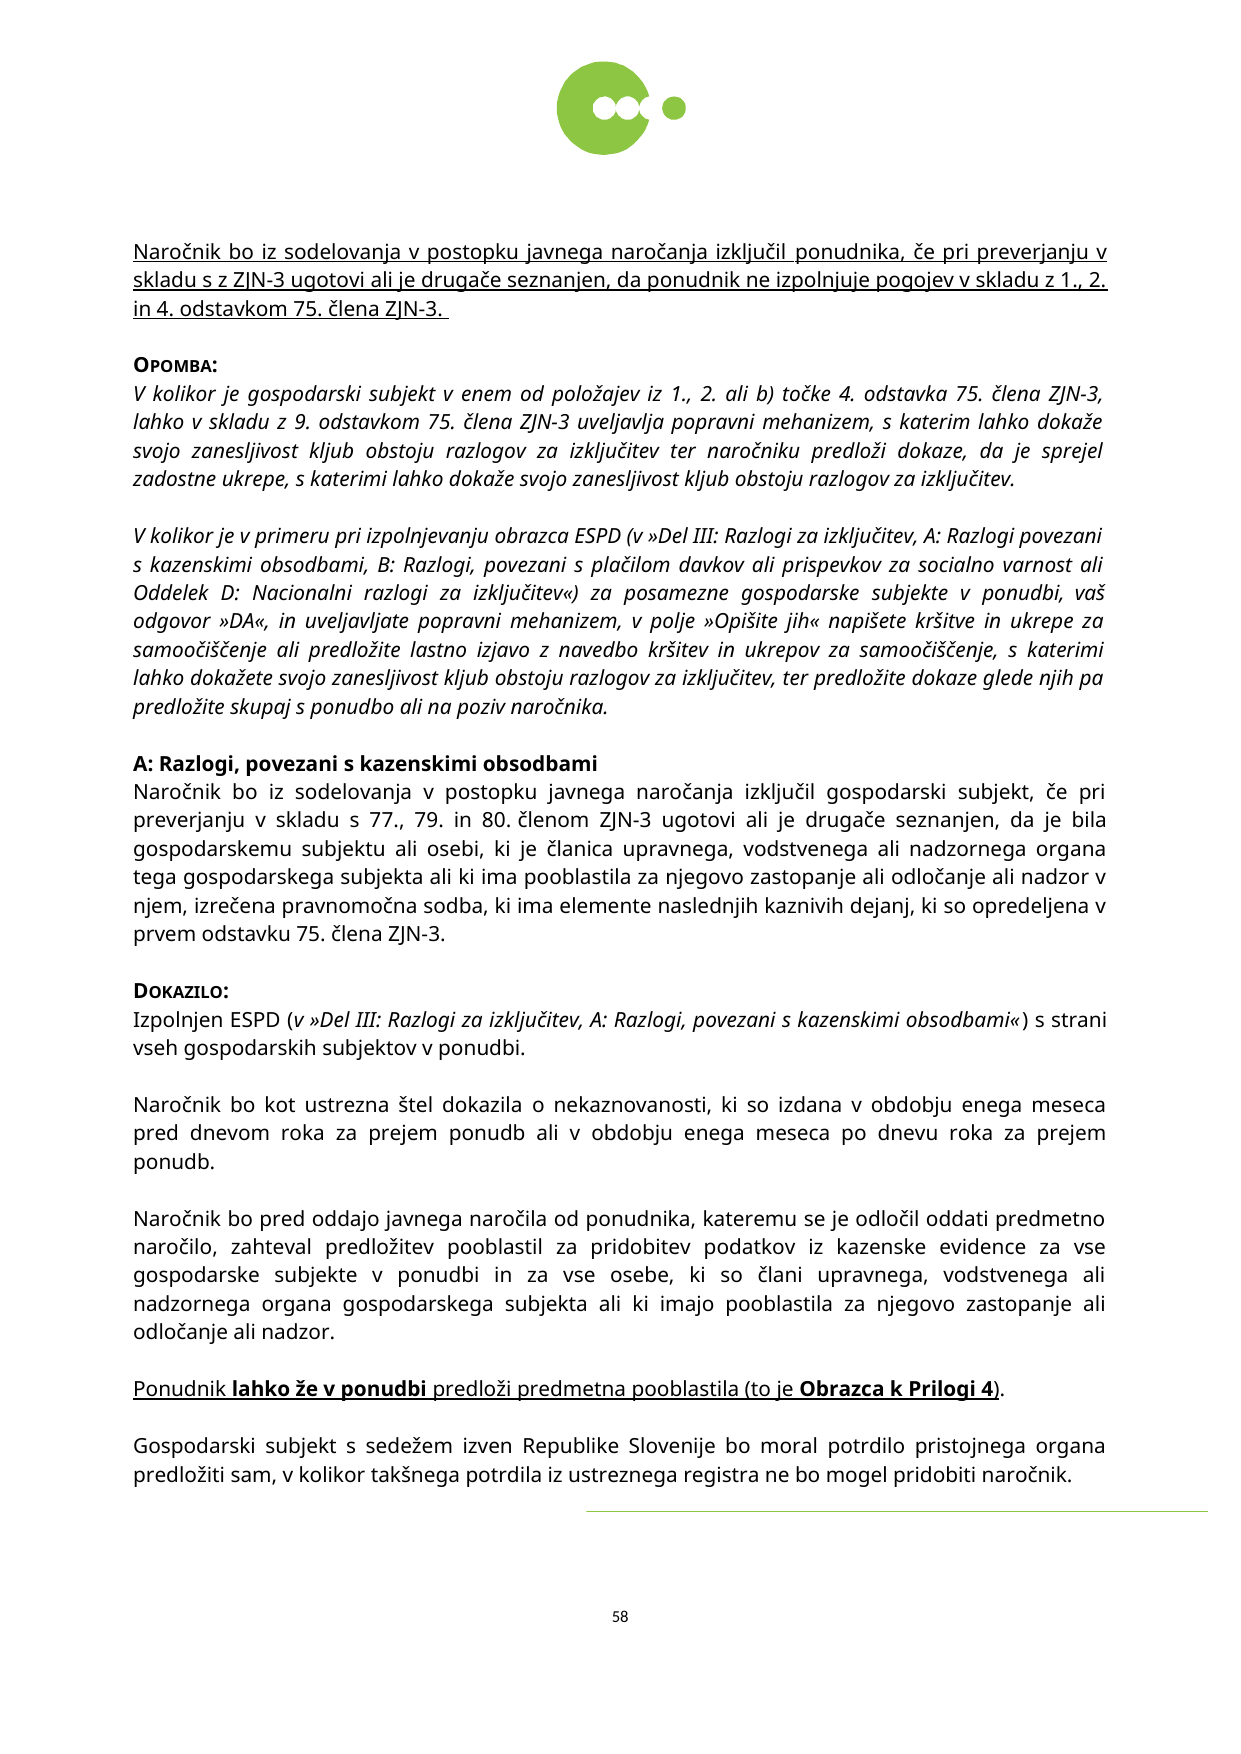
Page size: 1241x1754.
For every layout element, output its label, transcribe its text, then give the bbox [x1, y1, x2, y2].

text Naročnik bo kot ustrezna štel dokazila o nekaznovanosti, ki so izdana v obdobju enega meseca pred dnevom roka za prejem ponudb ali v obdobju enega meseca po dnevu roka za prejem ponudb. [133, 1090, 1107, 1175]
text Dokazilo: [133, 976, 1107, 1005]
text Gospodarski subjekt s sedežem izven Republike Slovenije bo moral potrdilo pristojnega organa predložiti sam, v kolikor takšnega potrdila iz ustreznega registra ne bo mogel pridobiti naročnik. [133, 1431, 1107, 1488]
text V kolikor je v primeru pri izpolnjevanju obrazca ESPD (v »Del III: Razlogi za izključitev, A: Razlogi povezani s kazenskimi obsodbami, B: Razlogi, povezani s plačilom davkov ali prispevkov za socialno varnost ali Oddelek D: Nacionalni razlogi za izključitev«) za posamezne gospodarske subjekte v ponudbi, vaš odgovor »DA«, in uveljavljate popravni mehanizem, v polje »Opišite jih« napišete kršitve in ukrepe za samoočiščenje ali predložite lastno izjavo z navedbo kršitev in ukrepov za samoočiščenje, s katerimi lahko dokažete svojo zanesljivost kljub obstoju razlogov za izključitev, ter predložite dokaze glede njih pa predložite skupaj s ponudbo ali na poziv naročnika. [133, 521, 1107, 720]
text Opomba: [133, 351, 1107, 379]
text Naročnik bo iz sodelovanja v postopku javnega naročanja izključil gospodarski subjekt, če pri preverjanju v skladu s 77., 79. in 80. členom ZJN-3 ugotovi ali je drugače seznanjen, da je bila gospodarskemu subjektu ali osebi, ki je članica upravnega, vodstvenega ali nadzornega organa tega gospodarskega subjekta ali ki ima pooblastila za njegovo zastopanje ali odločanje ali nadzor v njem, izrečena pravnomočna sodba, ki ima elemente naslednjih kaznivih dejanj, ki so opredeljena v prvem odstavku 75. člena ZJN-3. [133, 777, 1107, 948]
text Izpolnjen ESPD (v »Del III: Razlogi za izključitev, A: Razlogi, povezani s kazenskimi obsodbami«) s strani vseh gospodarskih subjektov v ponudbi. [133, 1005, 1107, 1062]
text Ponudnik lahko že v ponudbi predloži predmetna pooblastila (to je Obrazca k Prilogi 4). [133, 1374, 1107, 1403]
text V kolikor je gospodarski subjekt v enem od položajev iz 1., 2. ali b) točke 4. odstavka 75. člena ZJN-3, lahko v skladu z 9. odstavkom 75. člena ZJN-3 uveljavlja popravni mehanizem, s katerim lahko dokaže svojo zanesljivost kljub obstoju razlogov za izključitev ter naročniku predloži dokaze, da je sprejel zadostne ukrepe, s katerimi lahko dokaže svojo zanesljivost kljub obstoju razlogov za izključitev. [133, 379, 1107, 493]
text A: Razlogi, povezani s kazenskimi obsodbami [133, 749, 1107, 777]
text Naročnik bo iz sodelovanja v postopku javnega naročanja izključil ponudnika, če pri preverjanju v skladu s z ZJN-3 ugotovi ali je drugače seznanjen, da ponudnik ne izpolnjuje pogojev v skladu z 1., 2. in 4. odstavkom 75. člena ZJN-3. [133, 237, 1107, 289]
text Naročnik bo iz sodelovanja v postopku javnega naročanja izključil ponudnika, če pri preverjanju v skladu s z ZJN-3 ugotovi ali je drugače seznanjen, da ponudnik ne izpolnjuje pogojev v skladu z 1., 2. in 4. odstavkom 75. člena ZJN-3. [133, 291, 1107, 322]
text Naročnik bo pred oddajo javnega naročila od ponudnika, kateremu se je odločil oddati predmetno naročilo, zahteval predložitev pooblastil za pridobitev podatkov iz kazenske evidence za vse gospodarske subjekte v ponudbi in za vse osebe, ki so člani upravnega, vodstvenega ali nadzornega organa gospodarskega subjekta ali ki imajo pooblastila za njegovo zastopanje ali odločanje ali nadzor. [133, 1204, 1107, 1346]
